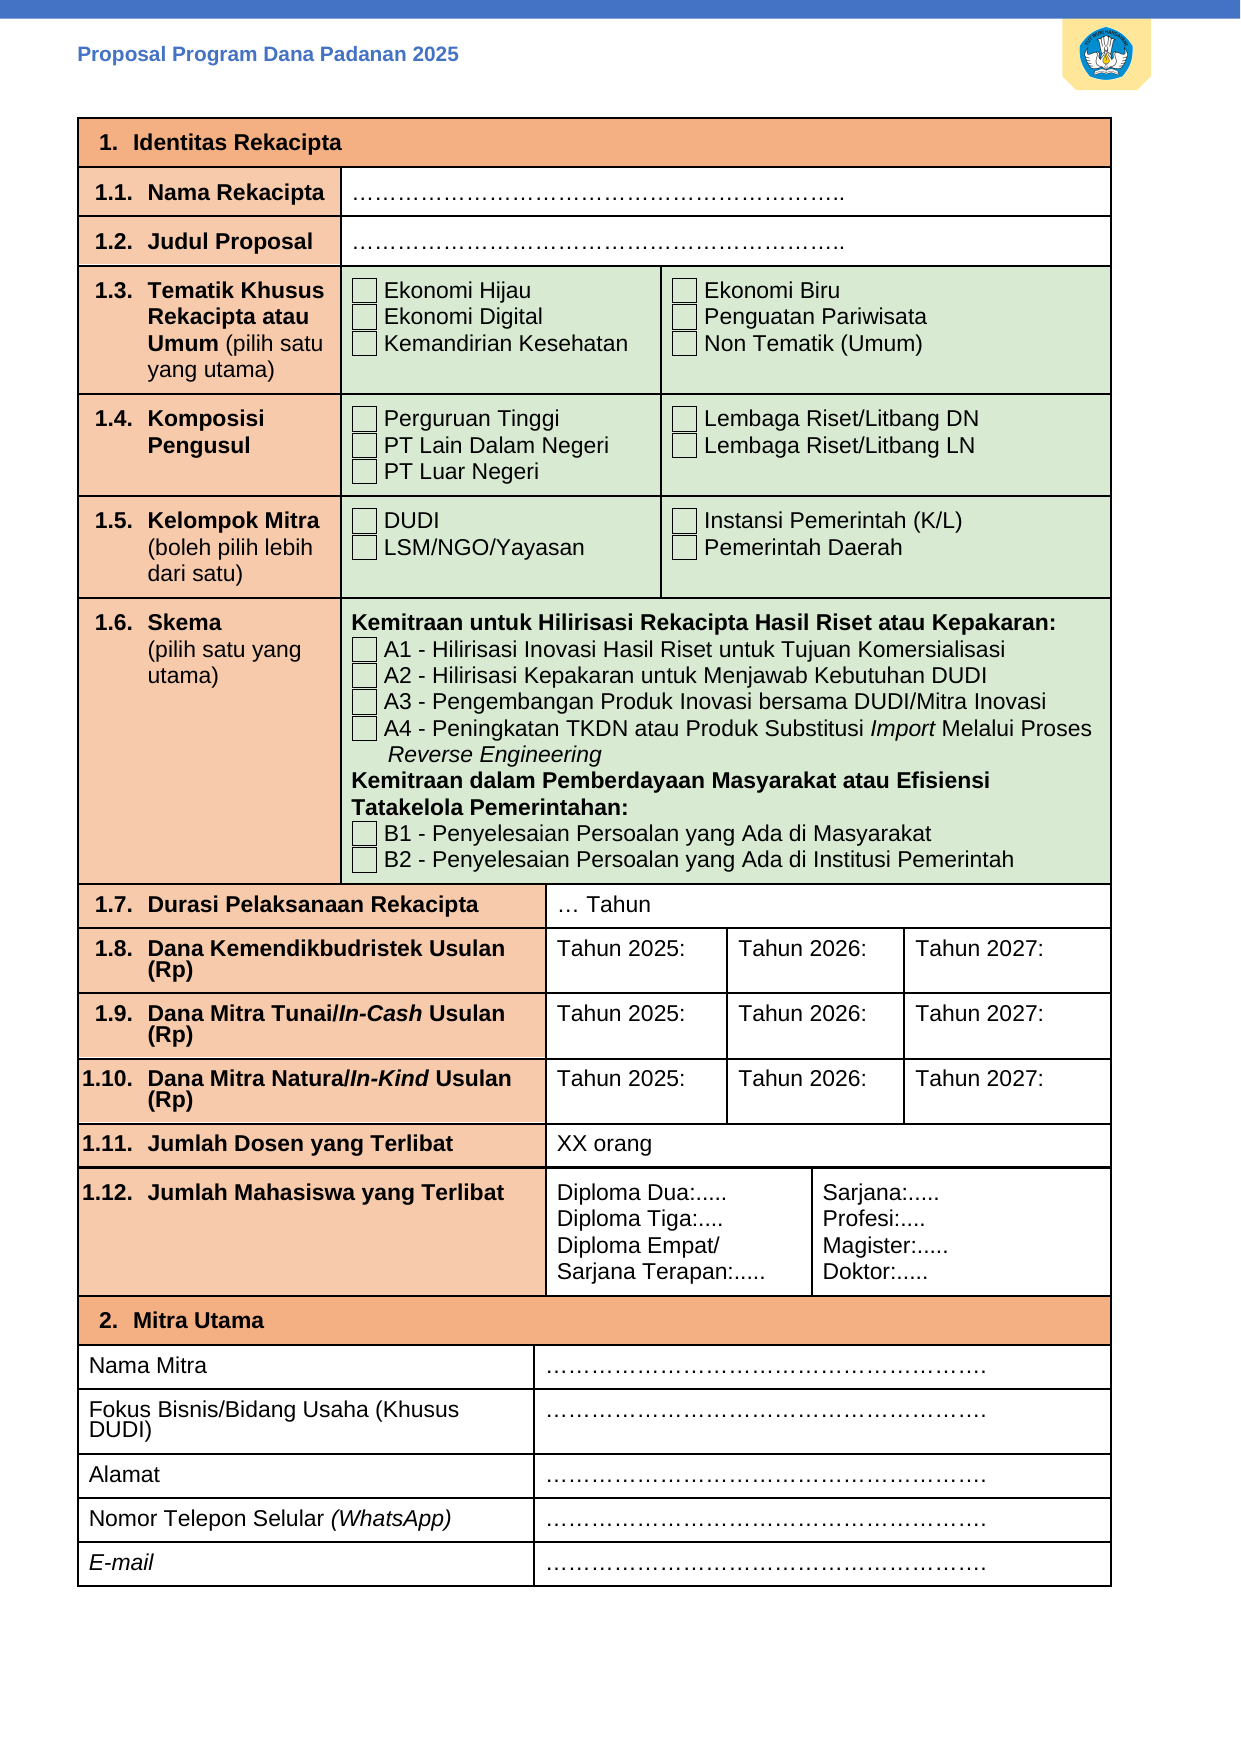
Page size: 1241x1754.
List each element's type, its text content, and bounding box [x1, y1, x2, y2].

table_cell ……………………………………………………….. [342, 217, 1110, 264]
table_cell Instansi Pemerintah (K/L) Pemerintah Daerah [662, 497, 1110, 597]
table_cell Tahun 2027: [905, 1060, 1110, 1122]
table_cell Tahun 2026: [728, 929, 903, 992]
table_cell Dana Mitra Tunai/In-Cash Usulan (Rp) [79, 994, 545, 1057]
table_cell Nomor Telepon Selular (WhatsApp) [79, 1499, 533, 1541]
table_cell Kemitraan untuk Hilirisasi Rekacipta Hasil Riset atau Kepakaran: A1 - Hilirisasi Inovasi Hasil Riset untuk Tujuan Komersialisasi A2 - Hilirisasi Kepakaran untuk Menjawab Kebutuhan DUDI A3 - Pengembangan Produk Inovasi bersama DUDI/Mitra Inovasi A4 - Peningkatan TKDN atau Produk Substitusi Import Melalui Proses Reverse Engineering Kemitraan dalam Pemberdayaan Masyarakat atau Efisiensi Tatakelola Pemerintahan: B1 - Penyelesaian Persoalan yang Ada di Masyarakat B2 - Penyelesaian Persoalan yang Ada di Institusi Pemerintah [342, 599, 1110, 883]
table_cell Lembaga Riset/Litbang DN Lembaga Riset/Litbang LN [662, 395, 1110, 495]
table_cell …………………………………………………. [535, 1455, 1110, 1497]
table_cell Komposisi Pengusul [79, 395, 340, 495]
table_cell Durasi Pelaksanaan Rekacipta [79, 885, 545, 927]
table_cell Tahun 2025: [547, 1060, 726, 1122]
table_cell Alamat [79, 1455, 533, 1497]
table_cell Jumlah Mahasiswa yang Terlibat [79, 1169, 545, 1295]
table_cell Skema (pilih satu yang utama) [79, 599, 340, 883]
table_cell Tahun 2027: [905, 994, 1110, 1057]
table_cell Ekonomi Hijau Ekonomi Digital Kemandirian Kesehatan [342, 267, 660, 393]
table_cell Fokus Bisnis/Bidang Usaha (Khusus DUDI) [79, 1390, 533, 1453]
table_cell Tahun 2025: [547, 929, 726, 992]
table_cell …………………………………………………. [535, 1543, 1110, 1585]
table_cell Diploma Dua:..... Diploma Tiga:.... Diploma Empat/ Sarjana Terapan:..... [547, 1169, 811, 1295]
table_cell Tahun 2026: [728, 994, 903, 1057]
table_cell Judul Proposal [79, 217, 340, 264]
table_cell …………………………………………………. [535, 1499, 1110, 1541]
table_cell …………………………………………………. [535, 1346, 1110, 1388]
table_cell Tahun 2027: [905, 929, 1110, 992]
table_cell Tematik Khusus Rekacipta atau Umum (pilih satu yang utama) [79, 267, 340, 393]
table_cell DUDI LSM/NGO/Yayasan [342, 497, 660, 597]
table_cell Jumlah Dosen yang Terlibat [79, 1125, 545, 1166]
table_cell Nama Mitra [79, 1346, 533, 1388]
table_cell Tahun 2026: [728, 1060, 903, 1122]
table_cell Dana Mitra Natura/In-Kind Usulan (Rp) [79, 1060, 545, 1122]
table_cell XX orang [547, 1125, 1110, 1166]
table_cell …………………………………………………. [535, 1390, 1110, 1453]
table_cell Perguruan Tinggi PT Lain Dalam Negeri PT Luar Negeri [342, 395, 660, 495]
table_cell E-mail [79, 1543, 533, 1585]
table_cell Kelompok Mitra (boleh pilih lebih dari satu) [79, 497, 340, 597]
picture [1077, 25, 1136, 84]
table_cell ……………………………………………………….. [342, 168, 1110, 215]
table_header Identitas Rekacipta [79, 119, 1110, 166]
table_cell Mitra Utama [79, 1297, 1110, 1344]
table_cell Ekonomi Biru Penguatan Pariwisata Non Tematik (Umum) [662, 267, 1110, 393]
table_cell … Tahun [547, 885, 1110, 927]
table_cell Nama Rekacipta [79, 168, 340, 215]
table_cell Sarjana:..... Profesi:.... Magister:..... Doktor:..... [813, 1169, 1110, 1295]
table_cell Dana Kemendikbudristek Usulan (Rp) [79, 929, 545, 992]
table_cell Tahun 2025: [547, 994, 726, 1057]
